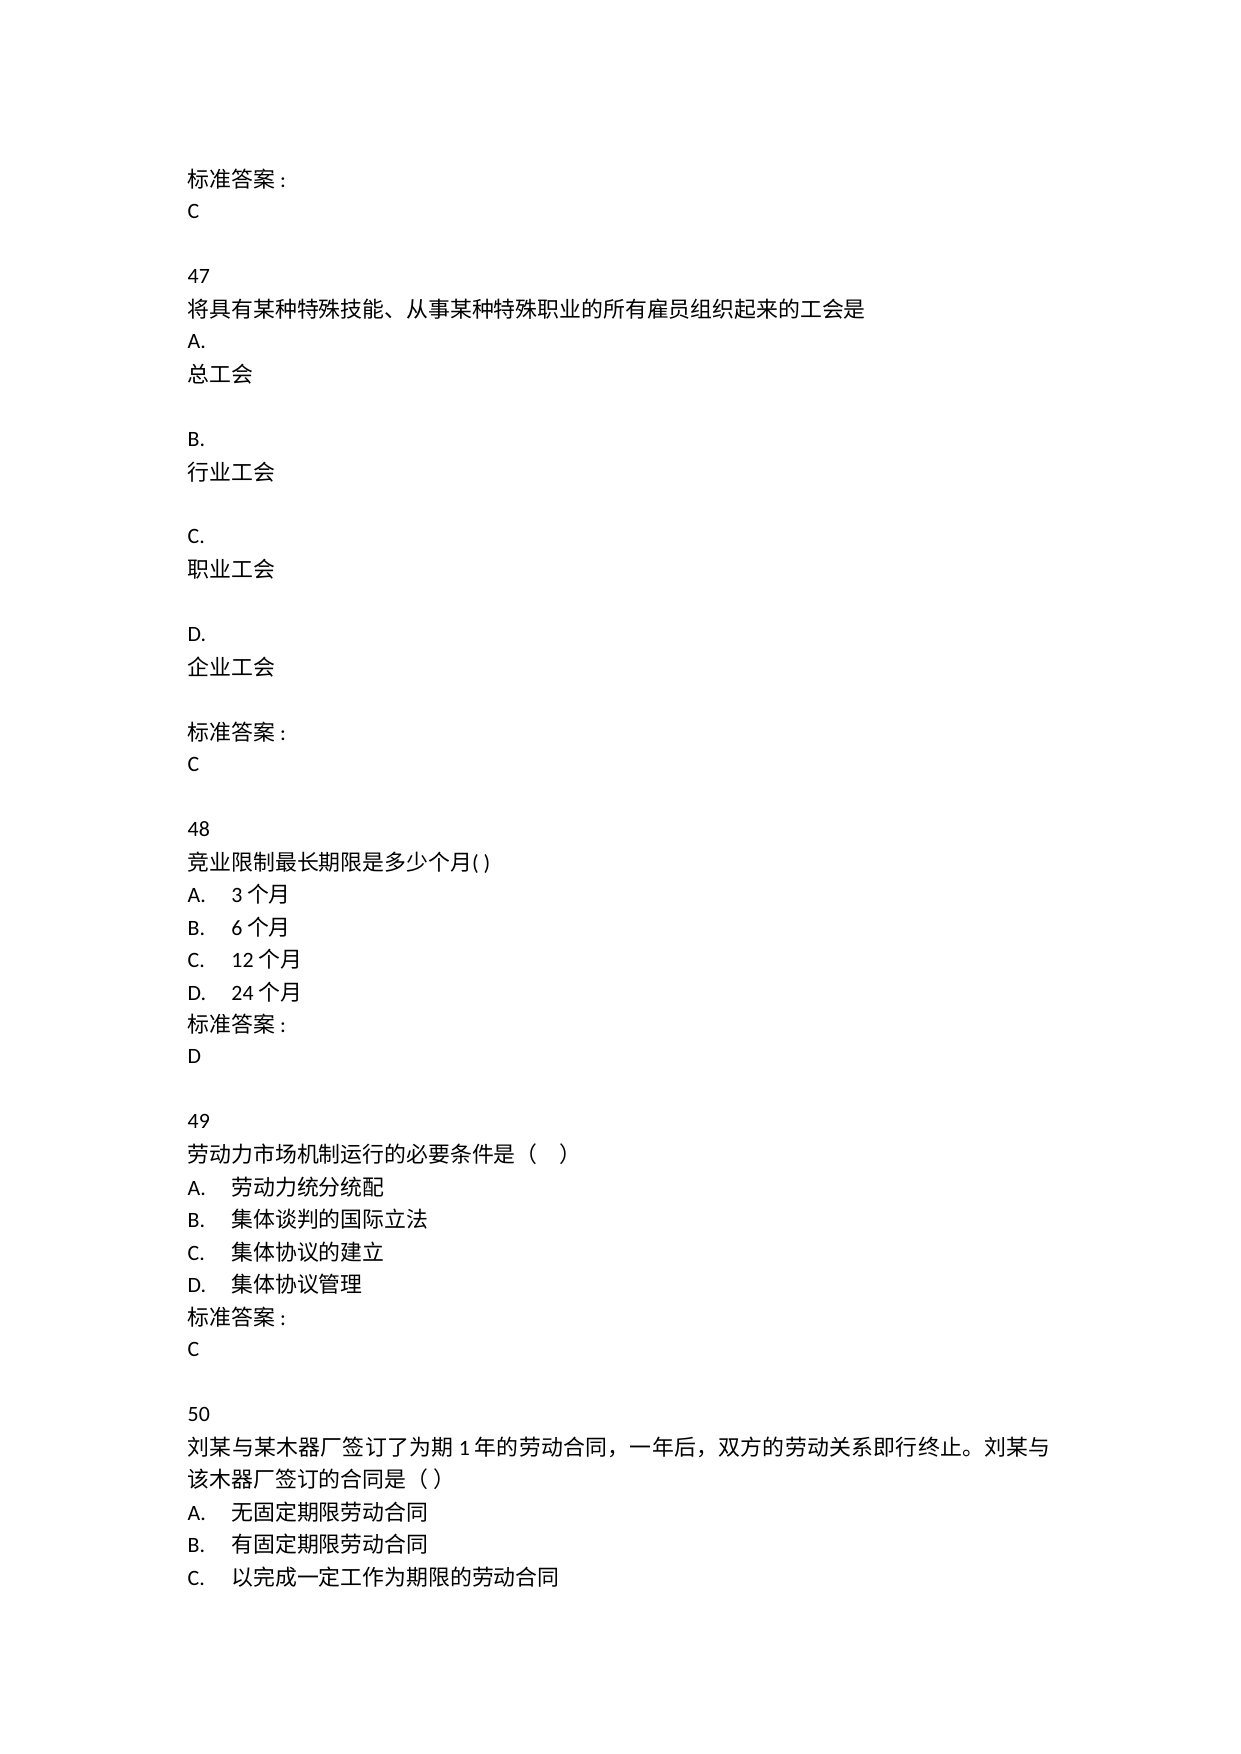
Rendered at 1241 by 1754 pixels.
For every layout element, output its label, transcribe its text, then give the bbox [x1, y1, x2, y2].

text 行业工会 [187, 454, 1053, 487]
text D. 集体协议管理 [187, 1267, 1053, 1299]
text 标准答案 : [187, 714, 1053, 747]
text C. 集体协议的建立 [187, 1234, 1053, 1267]
text B. 有固定期限劳动合同 [187, 1527, 1053, 1559]
text C. 12个月 [187, 942, 1053, 974]
text D [187, 1039, 1053, 1072]
text 总工会 [187, 357, 1053, 389]
text A. [187, 324, 1053, 357]
text C. [187, 519, 1053, 552]
text 47 [187, 259, 1053, 292]
text C [187, 1332, 1053, 1364]
text 职业工会 [187, 552, 1053, 584]
text 标准答案 : [187, 1007, 1053, 1039]
text A. 劳动力统分统配 [187, 1169, 1053, 1202]
text 50 [187, 1397, 1053, 1429]
text 48 [187, 812, 1053, 844]
text C. 以完成一定工作为期限的劳动合同 [187, 1559, 1053, 1592]
text 将具有某种特殊技能、从事某种特殊职业的所有雇员组织起来的工会是 [187, 292, 1053, 324]
text 标准答案 : [187, 1299, 1053, 1332]
text 劳动力市场机制运行的必要条件是（ ） [187, 1137, 1053, 1169]
text D. 24个月 [187, 974, 1053, 1007]
text B. [187, 422, 1053, 454]
text B. 6个月 [187, 909, 1053, 942]
text 标准答案 : [187, 162, 1053, 194]
text D. [187, 617, 1053, 649]
text 竞业限制最长期限是多少个月( ) [187, 844, 1053, 877]
text B. 集体谈判的国际立法 [187, 1202, 1053, 1234]
text A. 无固定期限劳动合同 [187, 1494, 1053, 1527]
text A. 3个月 [187, 877, 1053, 909]
text 企业工会 [187, 649, 1053, 682]
text 刘某与某木器厂签订了为期1年的劳动合同，一年后，双方的劳动关系即行终止。刘某与该木器厂签订的合同是（ ） [187, 1429, 1053, 1494]
text C [187, 194, 1053, 227]
text 49 [187, 1104, 1053, 1137]
text C [187, 747, 1053, 779]
